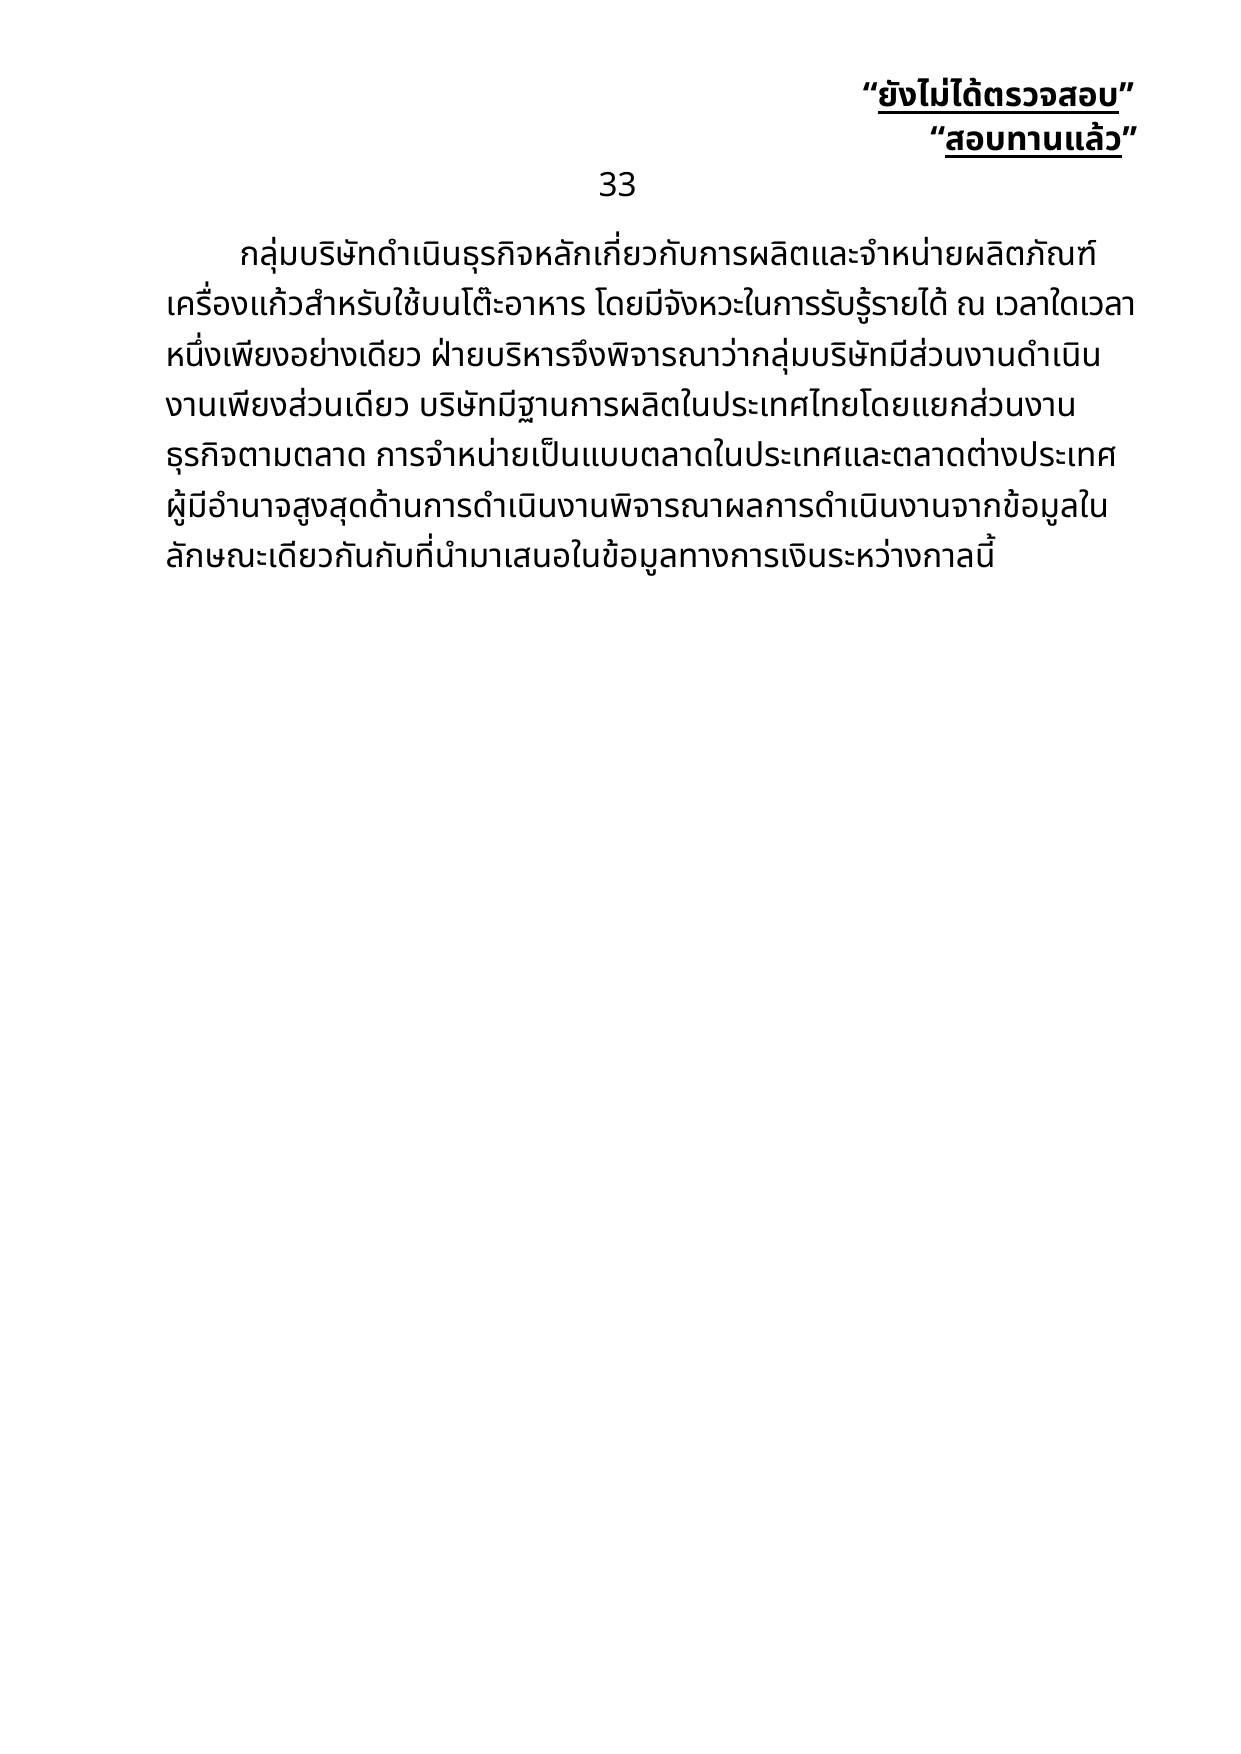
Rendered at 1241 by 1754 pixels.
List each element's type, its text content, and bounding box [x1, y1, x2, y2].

text กลุ่มบริษัทดำเนินธุรกิจหลักเกี่ยวกับการผลิตและจำหน่ายผลิตภัณฑ์เครื่องแก้วสำหรับใช้บนโต๊ะอาหาร โดยมีจังหวะในการรับรู้รายได้ ณ เวลาใดเวลาหนึ่งเพียงอย่างเดียว ฝ่ายบริหารจึงพิจารณาว่ากลุ่มบริษัทมีส่วนงานดำเนินงานเพียงส่วนเดียว บริษัทมีฐานการผลิตในประเทศไทยโดยแยกส่วนงานธุรกิจตามตลาด การจำหน่ายเป็นแบบตลาดในประเทศและตลาดต่างประเทศ ผู้มีอำนาจสูงสุดด้านการดำเนินงานพิจารณาผลการดำเนินงานจากข้อมูลในลักษณะเดียวกันกับที่นำมาเสนอในข้อมูลทางการเงินระหว่างกาลนี้ [165, 230, 1137, 583]
